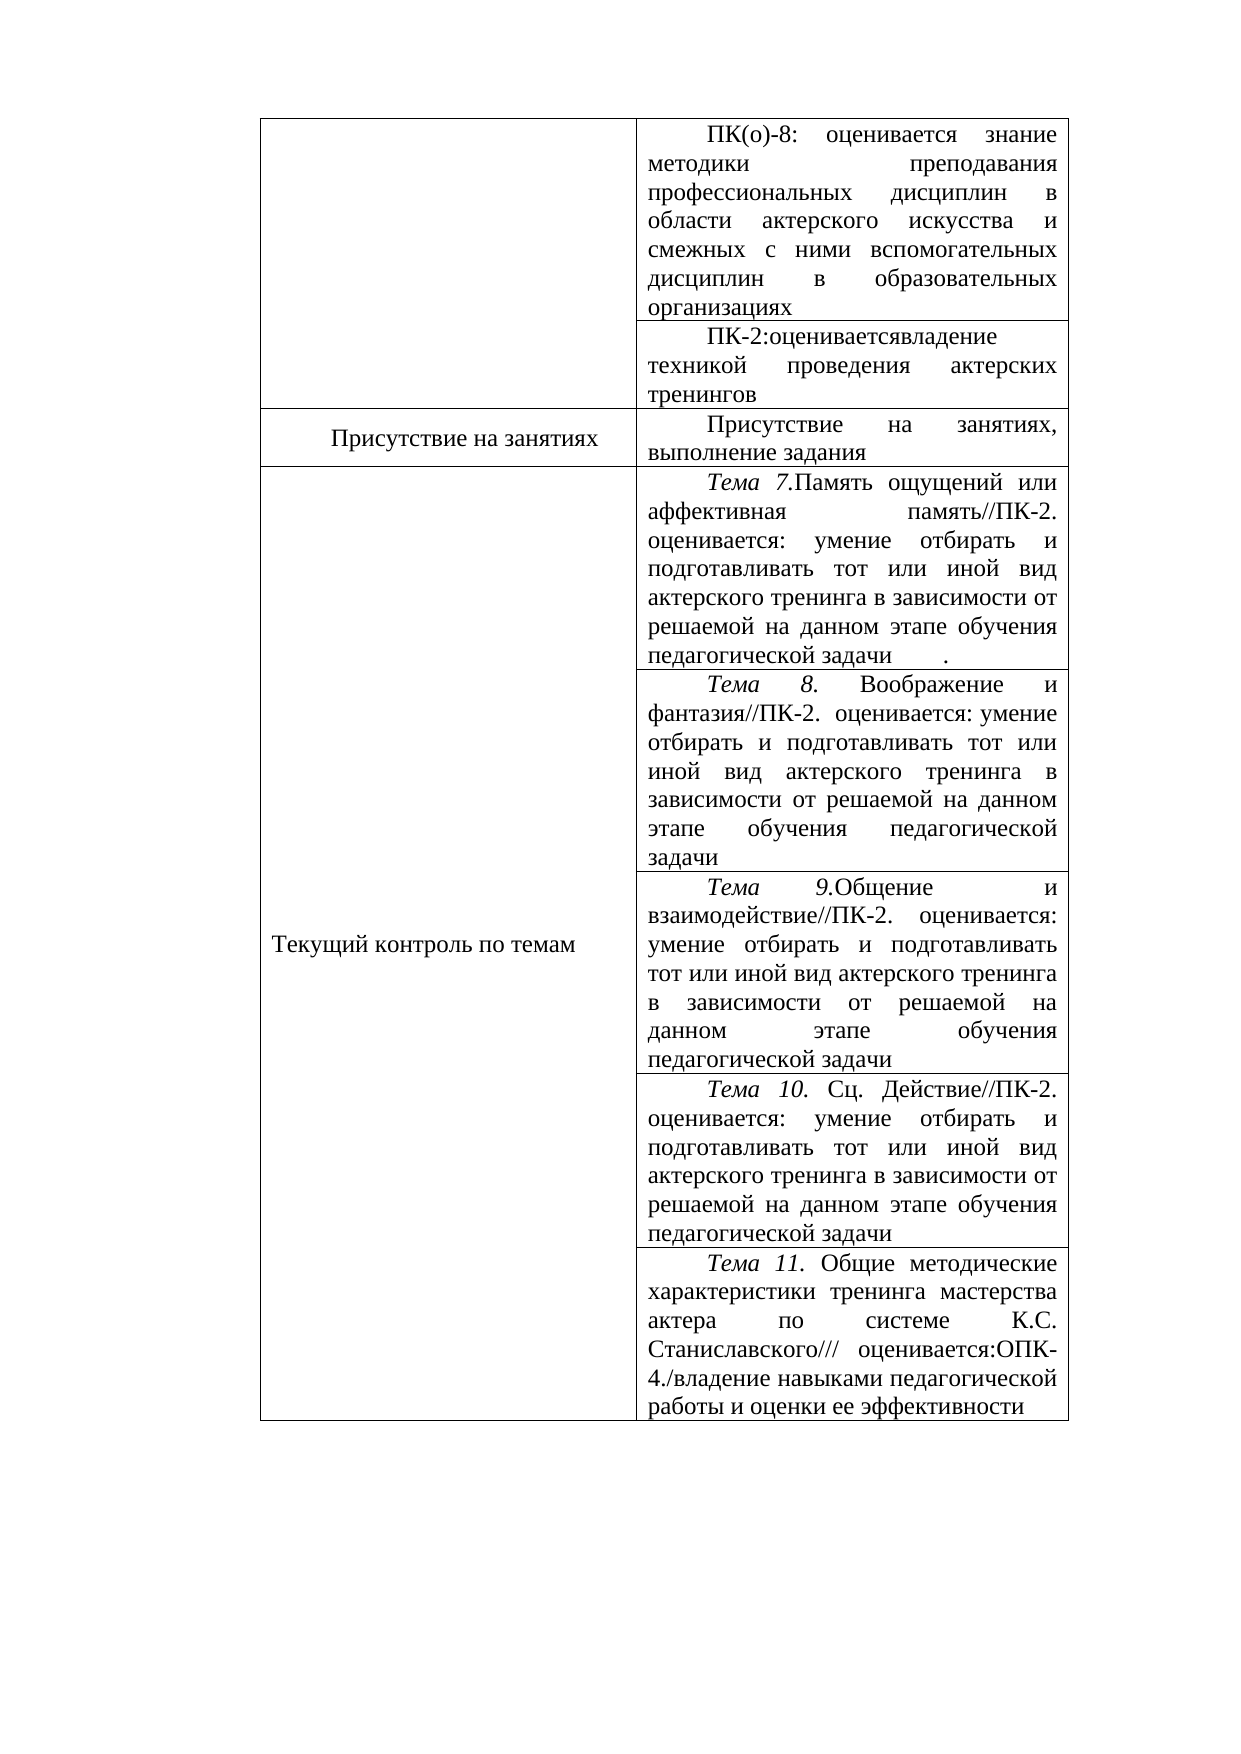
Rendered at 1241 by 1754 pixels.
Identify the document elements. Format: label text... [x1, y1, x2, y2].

table_cell Тема 7.Память ощущений или аффективная память//ПК-2. оценивается: умение отбирать и подготавливать тот или иной вид актерского тренинга в зависимости от решаемой на данном этапе обучения педагогической задачи . [637, 467, 1068, 668]
table_cell Присутствие на занятиях, выполнение задания [637, 409, 1068, 466]
table_cell Присутствие на занятиях [261, 409, 636, 466]
table_cell Тема 9.Общение и взаимодействие//ПК-2. оценивается: умение отбирать и подготавливать тот или иной вид актерского тренинга в зависимости от решаемой на данном этапе обучения педагогической задачи [637, 872, 1068, 1073]
table_cell Тема 11. Общие методические характеристики тренинга мастерства актера по системе К.С. Станиславского/// оценивается:ОПК-4./владение навыками педагогической работы и оценки ее эффективности [637, 1248, 1068, 1420]
table_cell ПК(о)-8: оценивается знание методики преподавания профессиональных дисциплин в области актерского искусства и смежных с ними вспомогательных дисциплин в образовательных организациях [637, 119, 1068, 320]
table_cell Текущий контроль по темам [261, 467, 636, 1420]
table_cell Тема 8. Воображение и фантазия//ПК-2. оценивается: умение отбирать и подготавливать тот или иной вид актерского тренинга в зависимости от решаемой на данном этапе обучения педагогической задачи [637, 670, 1068, 871]
table_cell Тема 10. Сц. Действие//ПК-2. оценивается: умение отбирать и подготавливать тот или иной вид актерского тренинга в зависимости от решаемой на данном этапе обучения педагогической задачи [637, 1074, 1068, 1247]
table_cell ПК-2:оцениваетсявладение техникой проведения актерских тренингов [637, 321, 1068, 408]
